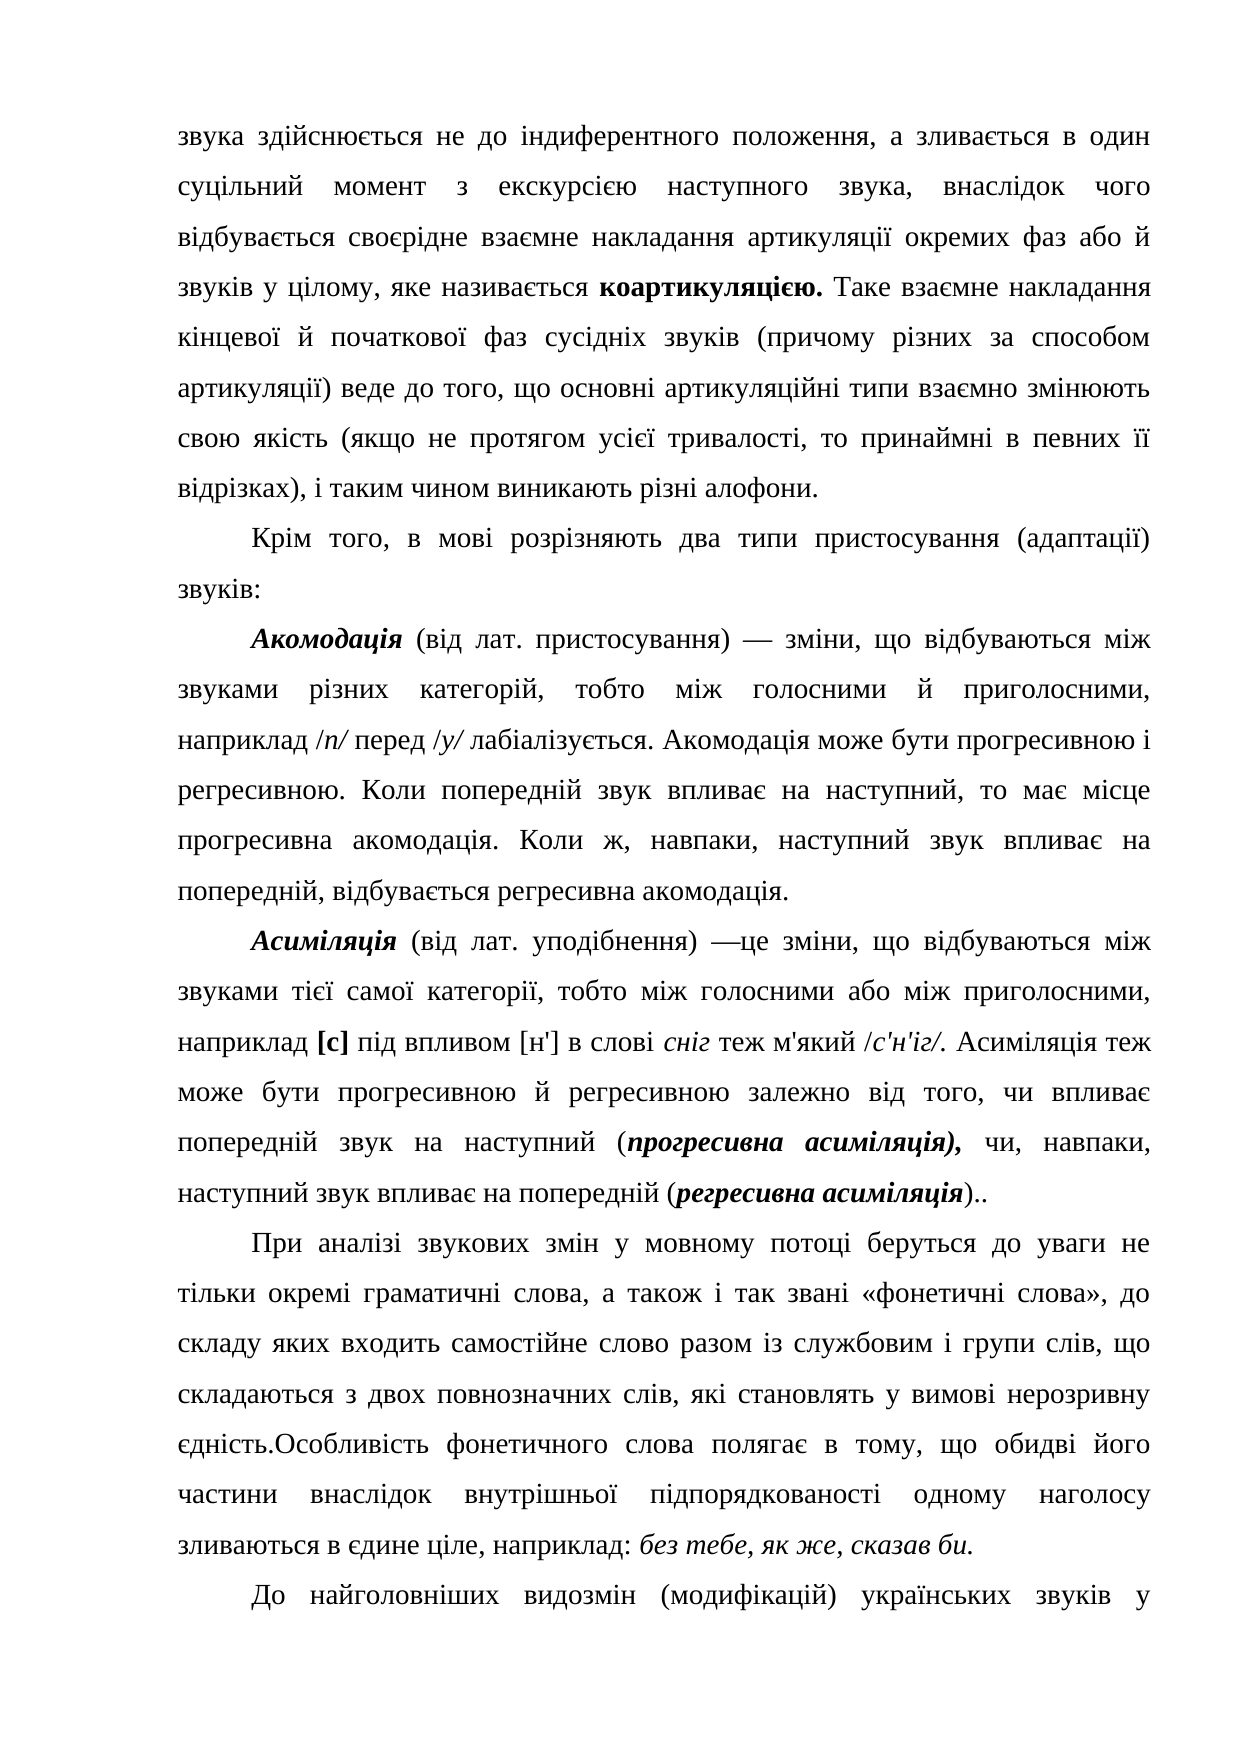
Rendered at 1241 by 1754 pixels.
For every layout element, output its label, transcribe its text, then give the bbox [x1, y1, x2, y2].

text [177, 1577, 1152, 1611]
text При аналізі звукових змін у мовному потоці беруться до уваги не тільки окремі граматичні слова, а також і так звані «фонетичні слова», до складу яких входить самостійне слово разом із службовим і групи слів, що складаються з двох повнозначних слів, які становлять у вимові нерозривну єдність.Особливість фонетичного слова полягає в тому, що обидві його частини внаслідок внутрішньої підпорядкованості одному наголосу зливаються в єдине ціле, наприклад: без тебе, як же, сказав би. [177, 1225, 1152, 1560]
text Асиміляція (від лат. уподібнення) —це зміни, що відбуваються між звуками тієї самої категорії, тобто між голосними або між приголосними, наприклад [с] під впливом [н'] в слові сніг теж м'який /с'н'іг/. Асиміляція теж може бути прогресивною й регресивною залежно від того, чи впливає попередній звук на наступний (прогресивна асиміляція), чи, навпаки, наступний звук впливає на попередній (регресивна асиміляція).. [177, 923, 1152, 1208]
text Акомодація (від лат. пристосування) — зміни, що відбуваються між звуками різних категорій, тобто між голосними й приголосними, наприклад /п/ перед /у/ лабіалізується. Акомодація може бути прогресивною і регресивною. Коли попередній звук впливає на наступний, то має місце прогресивна акомодація. Коли ж, навпаки, наступний звук впливає на попередній, відбувається регресивна акомодація. [177, 621, 1152, 906]
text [177, 118, 1152, 504]
text Крім того, в мові розрізняють два типи пристосування (адаптації) звуків: [177, 521, 1152, 604]
